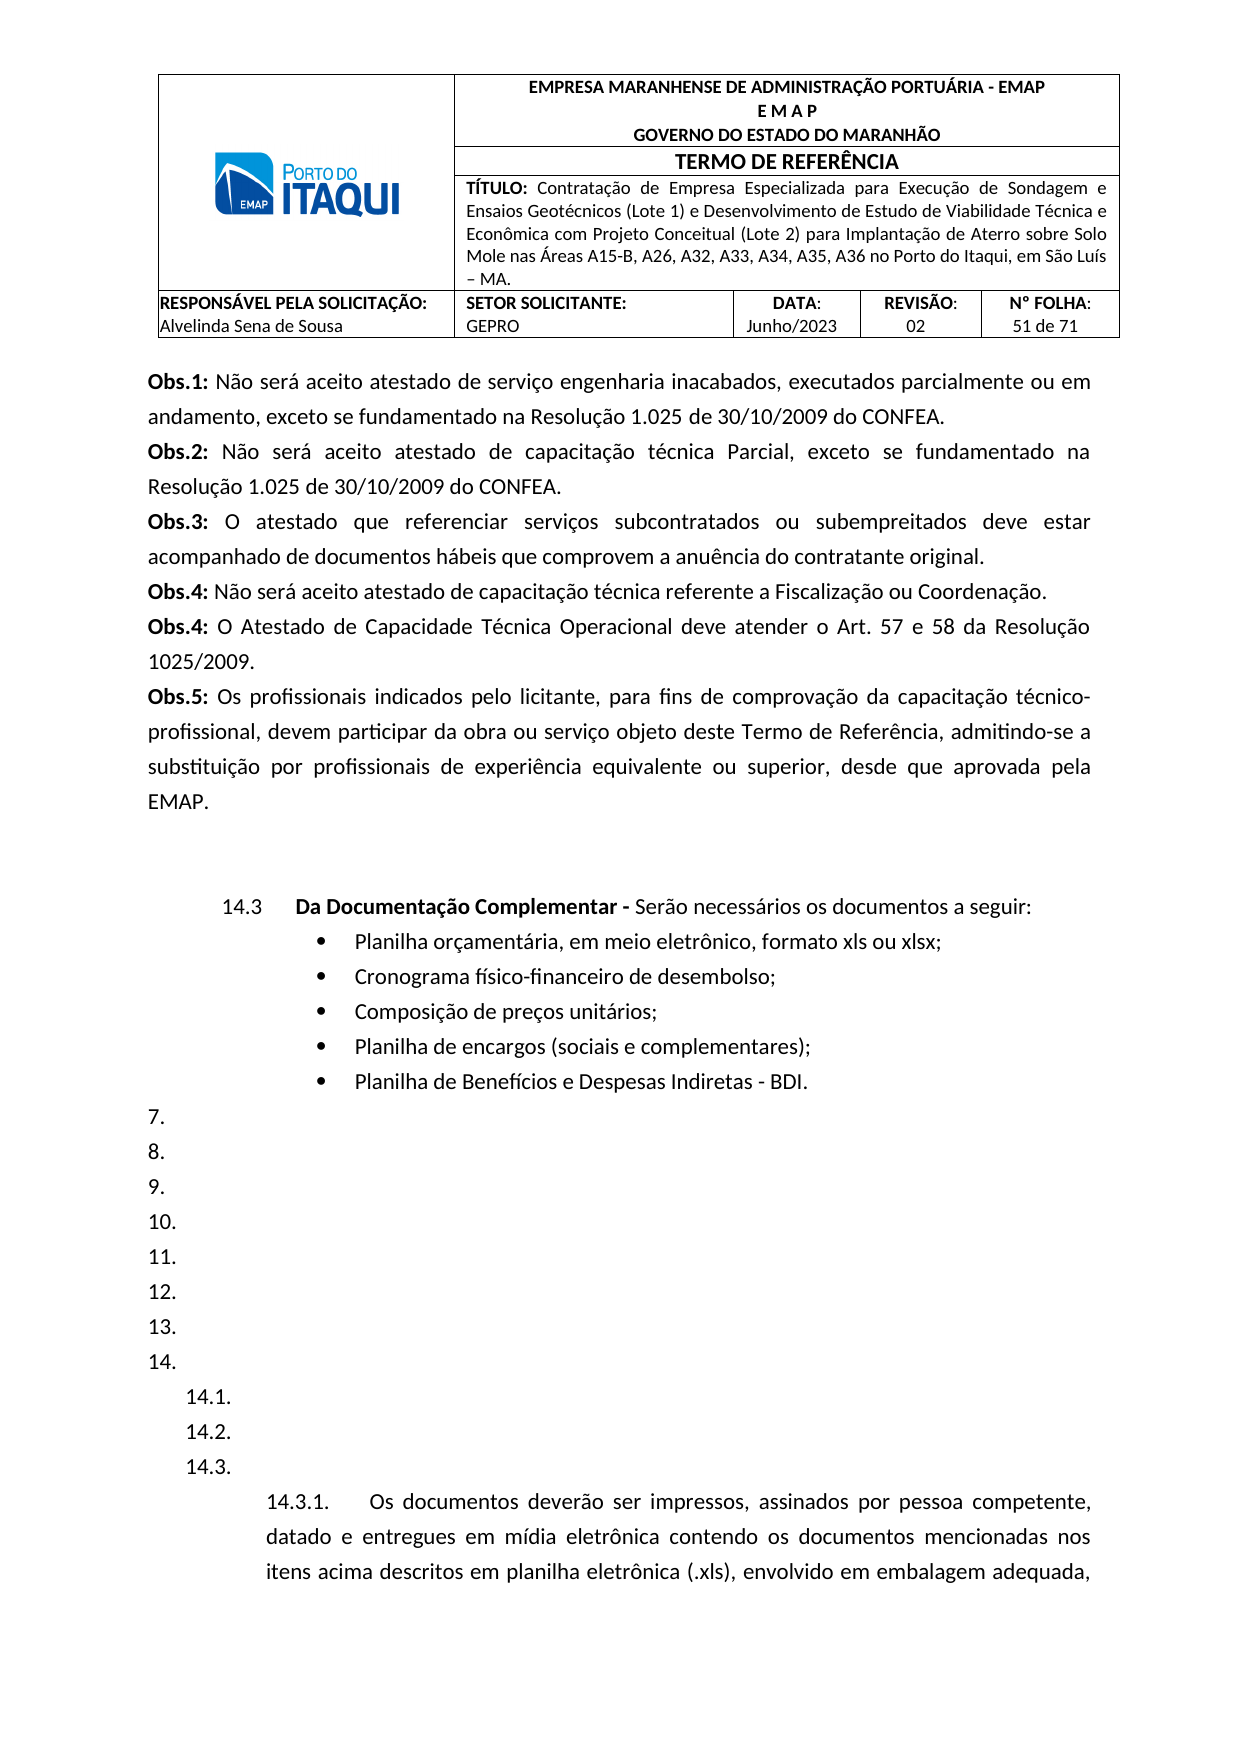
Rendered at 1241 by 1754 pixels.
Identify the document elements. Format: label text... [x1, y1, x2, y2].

list Planilha de encargos (sociais e complementares); [317, 1032, 1092, 1060]
text Obs.2: Não será aceito atestado de capacitação técnica Parcial, exceto se fundamentado na Resolução 1.025 de 30/10/2009 do CONFEA. [148, 437, 1092, 500]
list Planilha de Benefícios e Despesas Indiretas - BDI. [317, 1067, 1092, 1095]
text Obs.3: O atestado que referenciar serviços subcontratados ou subempreitados deve estar acompanhado de documentos hábeis que comprovem a anuência do contratante original. [148, 507, 1092, 570]
text Obs.5: Os profissionais indicados pelo licitante, para fins de comprovação da capacitação técnico-profissional, devem participar da obra ou serviço objeto deste Termo de Referência, admitindo-se a substituição por profissionais de experiência equivalente ou superior, desde que aprovada pela EMAP. [148, 682, 1092, 815]
picture [209, 144, 405, 221]
list Da Documentação Complementar - Serão necessários os documentos a seguir: [148, 892, 1082, 920]
text Obs.1: Não será aceito atestado de serviço engenharia inacabados, executados parcialmente ou em andamento, exceto se fundamentado na Resolução 1.025 de 30/10/2009 do CONFEA. [148, 367, 1092, 430]
text Obs.4: Não será aceito atestado de capacitação técnica referente a Fiscalização ou Coordenação. [148, 577, 1092, 605]
list Composição de preços unitários; [317, 997, 1092, 1025]
list Planilha orçamentária, em meio eletrônico, formato xls ou xlsx; [317, 927, 1092, 955]
text Obs.4: O Atestado de Capacidade Técnica Operacional deve atender o Art. 57 e 58 da Resolução 1025/2009. [148, 612, 1092, 675]
list Cronograma físico-financeiro de desembolso; [317, 962, 1092, 990]
